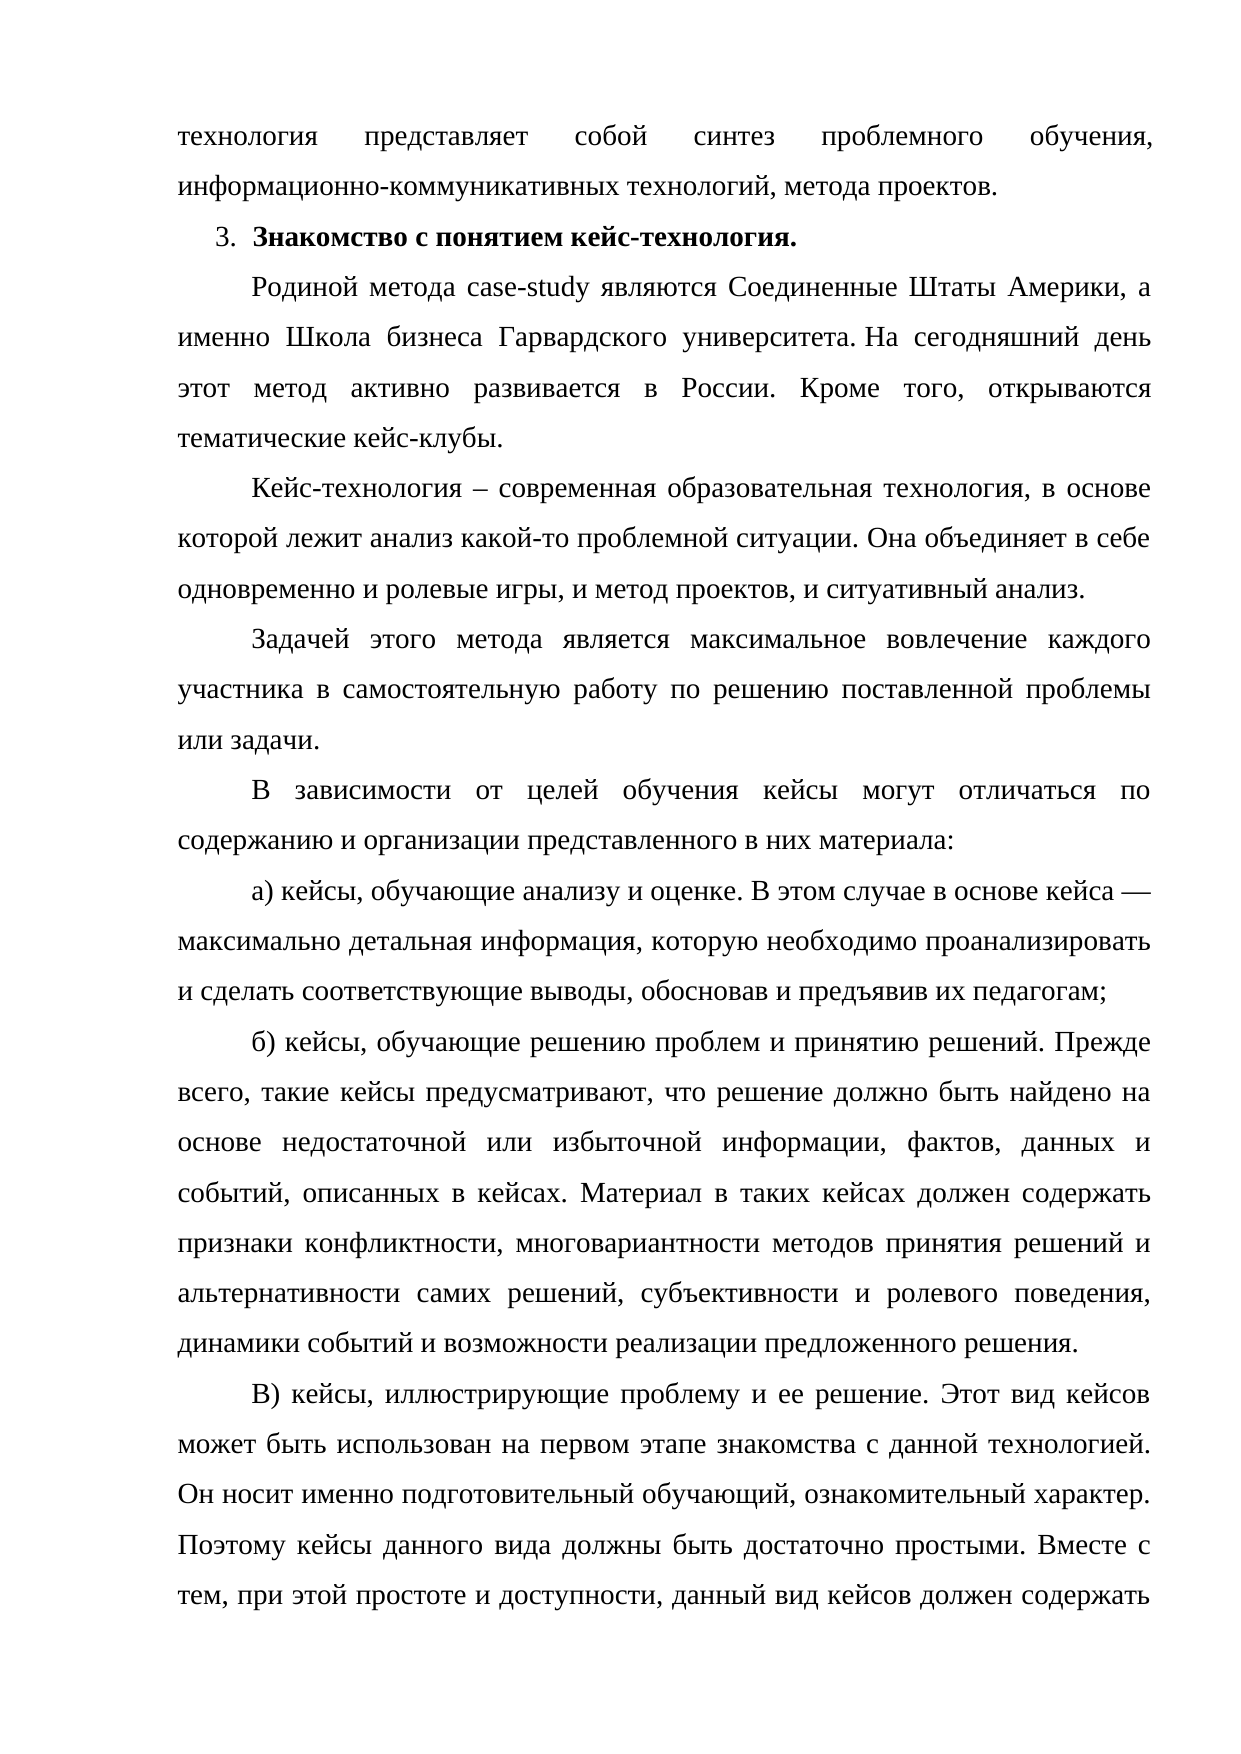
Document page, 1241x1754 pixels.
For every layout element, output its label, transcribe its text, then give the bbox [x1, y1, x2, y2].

text б) кейсы, обучающие решению проблем и принятию решений. Прежде всего, такие кейсы предусматривают, что решение должно быть найдено на основе недостаточной или избыточной информации, фактов, данных и событий, описанных в кейсах. Материал в таких кейсах должен содержать признаки конфликтности, многовариантности методов принятия решений и альтернативности самих решений, субъективности и ролевого поведения, динамики событий и возможности реализации предложенного решения. [177, 1024, 1152, 1359]
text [177, 118, 1154, 202]
text Родиной метода case-study являются Соединенные Штаты Америки, а именно Школа бизнеса Гарвардского университета. На сегодняшний день этот метод активно развивается в России. Кроме того, открываются тематические кейс-клубы. [177, 269, 1152, 370]
text Кейс-технология – современная образовательная технология, в основе которой лежит анализ какой-то проблемной ситуации. Она объединяет в себе одновременно и ролевые игры, и метод проектов, и ситуативный анализ. [177, 470, 1152, 604]
text В зависимости от целей обучения кейсы могут отличаться по содержанию и организации представленного в них материала: [177, 772, 1152, 856]
text Родиной метода case-study являются Соединенные Штаты Америки, а именно Школа бизнеса Гарвардского университета. На сегодняшний день этот метод активно развивается в России. Кроме того, открываются тематические кейс-клубы. [177, 403, 1152, 453]
text а) кейсы, обучающие анализу и оценке. В этом случае в основе кейса — максимально детальная информация, которую необходимо проанализировать и сделать соответствующие выводы, обосновав и предъявив их педагогам; [177, 873, 1152, 1007]
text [177, 1376, 1152, 1611]
list Знакомство с понятием кейс-технология. [215, 219, 1152, 252]
text Задачей этого метода является максимальное вовлечение каждого участника в самостоятельную работу по решению поставленной проблемы или задачи. [177, 621, 1152, 755]
